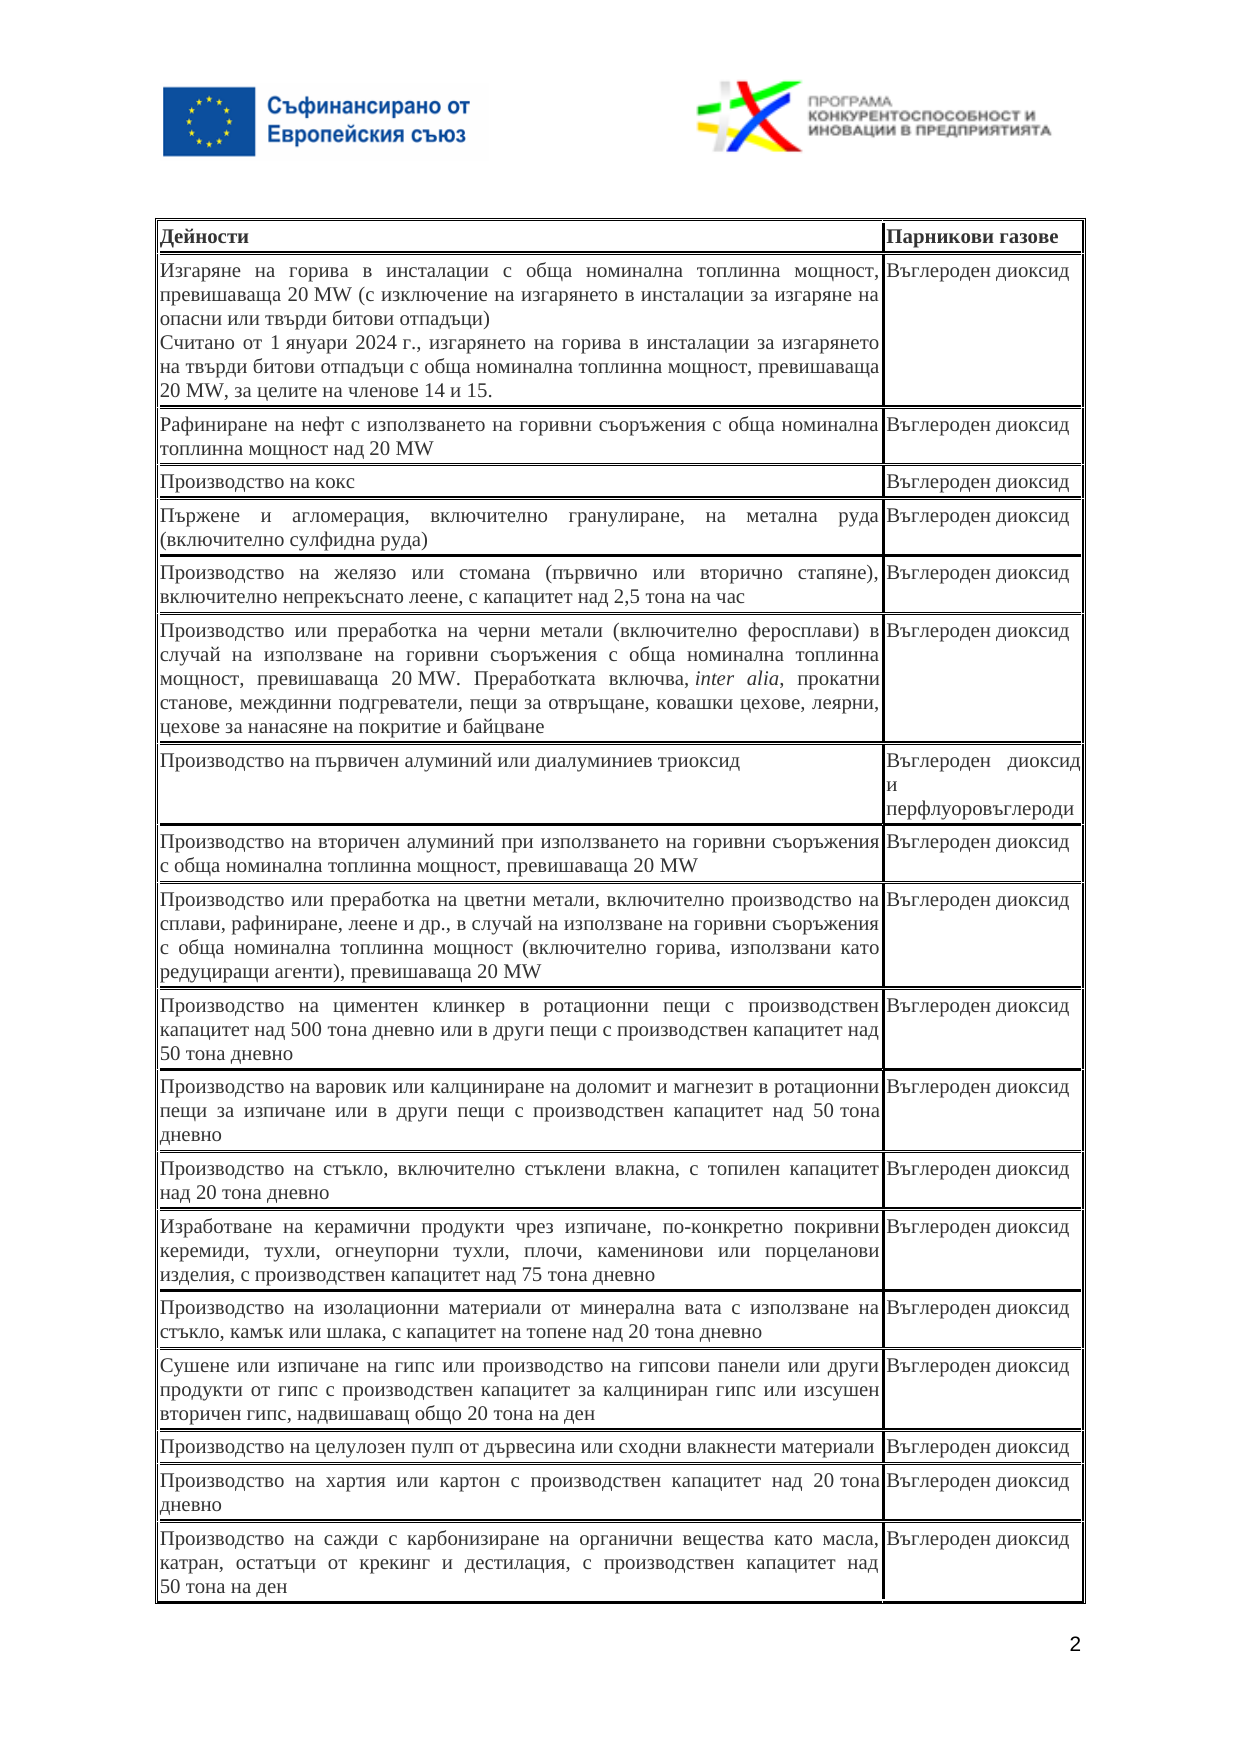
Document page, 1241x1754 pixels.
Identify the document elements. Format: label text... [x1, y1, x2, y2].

table_cell Въглероден диоксид [883, 1462, 1084, 1519]
table_cell Производство на целулозен пулп от дървесина или сходни влакнести материали [158, 1428, 882, 1462]
table_cell Рафиниране на нефт с използването на горивни съоръжения с обща номинална топлинна мощност над 20 MW [158, 405, 882, 463]
table_cell Производство на хартия или картон с производствен капацитет над 20 тона дневно [156, 1462, 883, 1519]
table_cell Производство или преработка на цветни метали, включително производство на сплави, рафиниране, леене и др., в случай на използване на горивни съоръжения с обща номинална топлинна мощност (включително горива, използвани като редуциращи агенти), превишаваща 20 MW [156, 881, 883, 986]
table_cell Въглероден диоксид [885, 251, 1083, 405]
table_cell Производство на желязо или стомана (първично или вторично стапяне), включително непрекъснато леене, с капацитет над 2,5 тона на час [158, 554, 882, 611]
table_cell Въглероден диоксид [883, 1519, 1083, 1601]
table_cell Въглероден диоксид [885, 1289, 1082, 1346]
picture [159, 83, 490, 161]
table_cell Въглероден диоксид [885, 1346, 1083, 1428]
table_header Парникови газове [883, 221, 1082, 251]
table_cell Въглероден диоксид [885, 554, 1082, 611]
table_cell Изработване на керамични продукти чрез изпичане, по-конкретно покривни керемиди, тухли, огнеупорни тухли, плочи, каменинови или порцеланови изделия, с производствен капацитет над 75 тона дневно [158, 1207, 882, 1289]
table_cell Въглероден диоксид [885, 611, 1083, 741]
table_cell Въглероден диоксид [883, 881, 1084, 986]
table_cell Въглероден диоксид [885, 1428, 1083, 1462]
table_cell Въглероден диоксид [885, 496, 1083, 554]
table_cell Пържене и агломерация, включително гранулиране, на метална руда (включително сулфидна руда) [158, 496, 882, 554]
table_cell Изгаряне на горива в инсталации с обща номинална топлинна мощност, превишаваща 20 MW (с изключение на изгарянето в инсталации за изгаряне на опасни или твърди битови отпадъци) Считано от 1 януари 2024 г., изгарянето на горива в инсталации за изгарянето на твърди битови отпадъци с обща номинална топлинна мощност, превишаваща 20 MW, за целите на членове 14 и 15. [158, 251, 882, 405]
table_cell Въглероден диоксид [885, 1207, 1083, 1289]
table_cell Производство на кокс [156, 463, 883, 496]
table_cell Производство на вторичен алуминий при използването на горивни съоръжения с обща номинална топлинна мощност, превишаваща 20 MW [156, 823, 882, 881]
picture [695, 73, 1055, 161]
table_cell Въглероден диоксид [883, 463, 1084, 496]
table_cell Въглероден диоксид [885, 986, 1083, 1068]
table_cell Производство на циментен клинкер в ротационни пещи с производствен капацитет над 500 тона дневно или в други пещи с производствен капацитет над 50 тона дневно [158, 986, 882, 1068]
table_cell Сушене или изпичане на гипс или производство на гипсови панели или други продукти от гипс с производствен капацитет за калциниран гипс или изсушен вторичен гипс, надвишаващ общо 20 тона на ден [158, 1346, 882, 1428]
table_cell Производство на първичен алуминий или диалуминиев триоксид [158, 741, 882, 823]
table_cell Въглероден диоксид [885, 1068, 1084, 1149]
table_cell Производство на стъкло, включително стъклени влакна, с топилен капацитет над 20 тона дневно [158, 1150, 882, 1207]
table_cell Производство на варовик или калциниране на доломит и магнезит в ротационни пещи за изпичане или в други пещи с производствен капацитет над 50 тона дневно [156, 1068, 882, 1149]
table_cell Въглероден диоксид и перфлуоровъглероди [885, 741, 1083, 823]
table_cell Въглероден диоксид [885, 1150, 1083, 1207]
table_cell Производство на сажди с карбонизиране на органични вещества като масла, катран, остатъци от крекинг и дестилация, с производствен капацитет над 50 тона на ден [158, 1519, 883, 1601]
table_header Дейности [156, 219, 883, 251]
table_cell Въглероден диоксид [885, 405, 1083, 463]
table_cell Производство на изолационни материали от минерална вата с използване на стъкло, камък или шлака, с капацитет на топене над 20 тона дневно [158, 1289, 882, 1346]
table_cell Производство или преработка на черни метали (включително феросплави) в случай на използване на горивни съоръжения с обща номинална топлинна мощност, превишаваща 20 MW. Преработката включва, inter alia, прокатни станове, междинни подгреватели, пещи за отвръщане, ковашки цехове, леярни, цехове за нанасяне на покритие и байцване [158, 611, 882, 741]
table_cell Въглероден диоксид [885, 823, 1084, 881]
